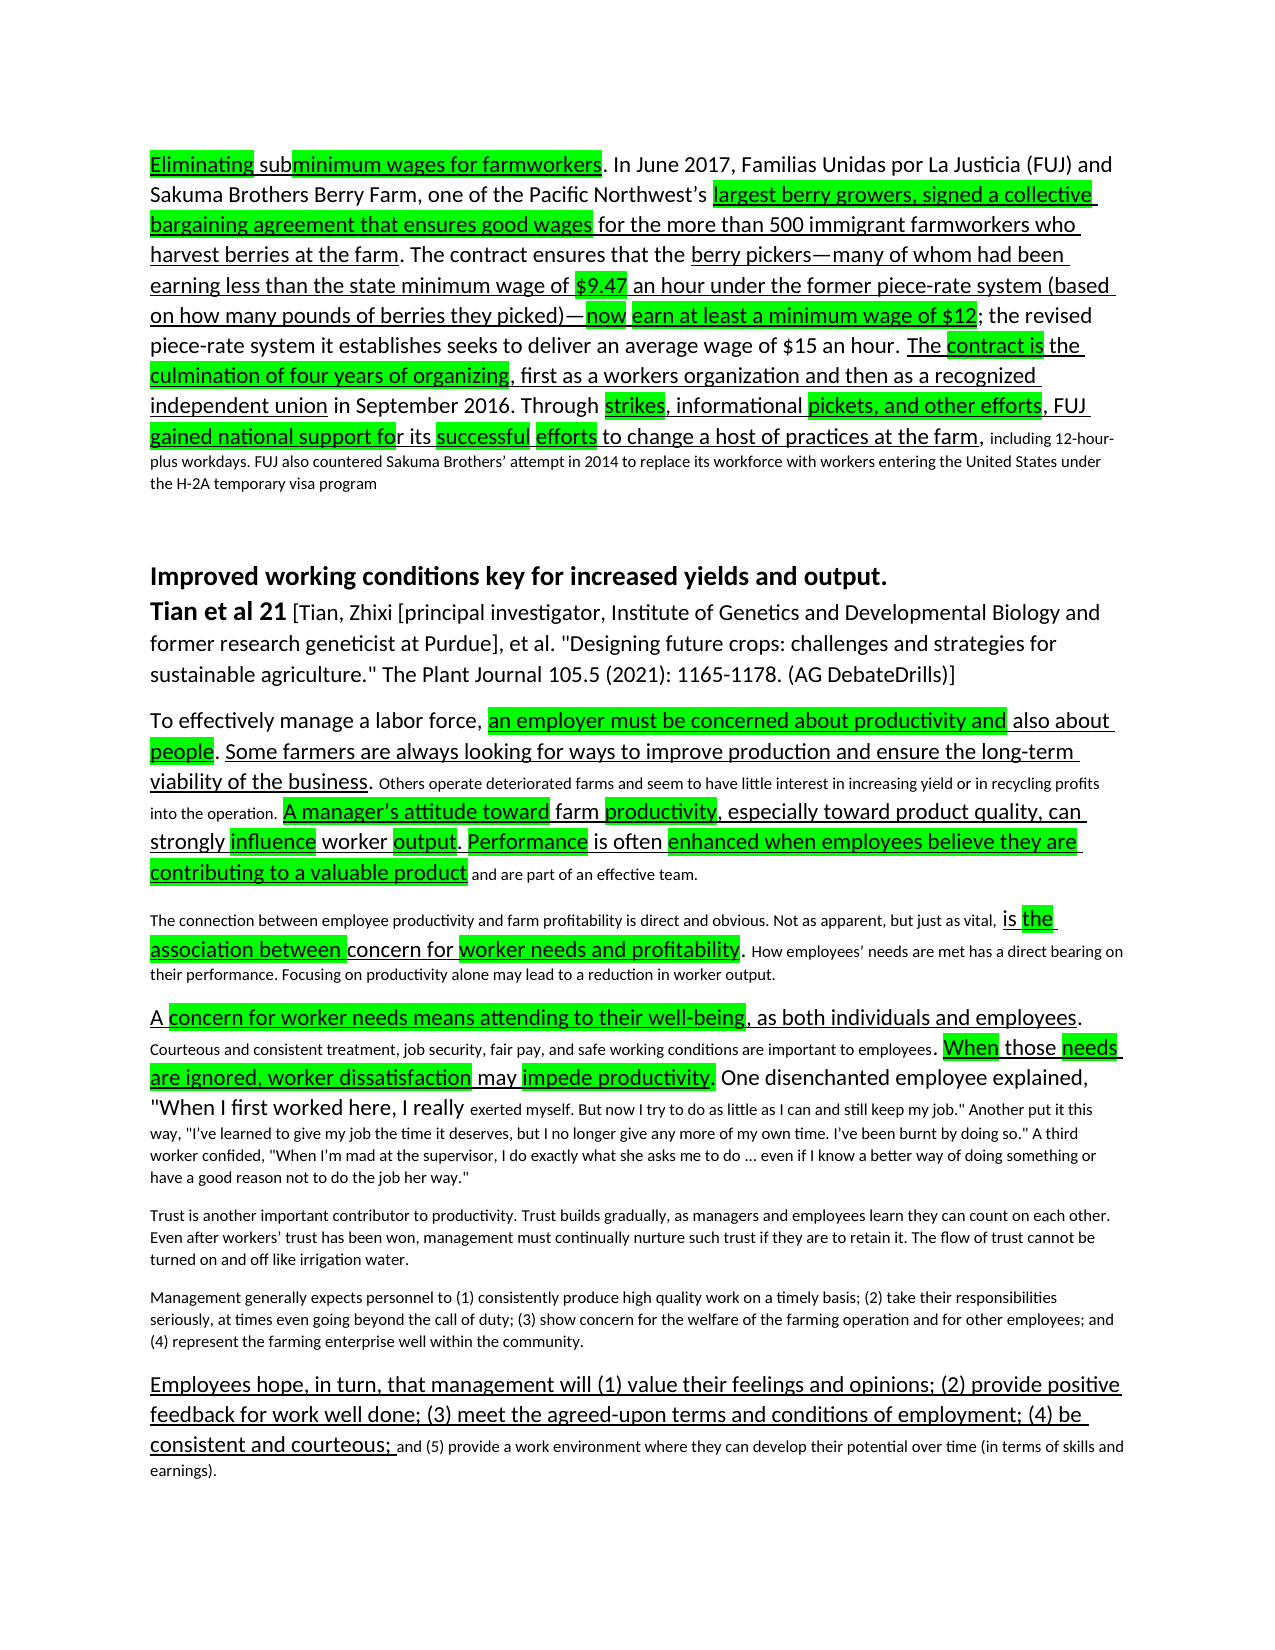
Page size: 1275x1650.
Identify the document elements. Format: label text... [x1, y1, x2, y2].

text To effectively manage a labor force, an employer must be concerned about productivity and also about people. Some farmers are always looking for ways to improve production and ensure the long-term viability of the business. Others operate deteriorated farms and seem to have little interest in increasing yield or in recycling profits into the operation. A manager’s attitude toward farm productivity, especially toward product quality, can strongly influence worker output. Performance is often enhanced when employees believe they are contributing to a valuable product and are part of an effective team. [150, 707, 1125, 886]
text Tian et al 21 [Tian, Zhixi [principal investigator, Institute of Genetics and Developmental Biology and former research geneticist at Purdue], et al. "Designing future crops: challenges and strategies for sustainable agriculture." The Plant Journal 105.5 (2021): 1165-1178. (AG DebateDrills)] [150, 594, 1125, 688]
text Trust is another important contributor to productivity. Trust builds gradually, as managers and employees learn they can count on each other. Even after workers’ trust has been won, management must continually nurture such trust if they are to retain it. The flow of trust cannot be turned on and off like irrigation water. [150, 1205, 1125, 1269]
text The connection between employee productivity and farm profitability is direct and obvious. Not as apparent, but just as vital, is the association between concern for worker needs and profitability. How employees’ needs are met has a direct bearing on their performance. Focusing on productivity alone may lead to a reduction in worker output. [150, 904, 1125, 985]
subtitle Improved working conditions key for increased yields and output. [150, 559, 1125, 592]
text Eliminating subminimum wages for farmworkers. In June 2017, Familias Unidas por La Justicia (FUJ) and Sakuma Brothers Berry Farm, one of the Pacific Northwest’s largest berry growers, signed a collective bargaining agreement that ensures good wages for the more than 500 immigrant farmworkers who harvest berries at the farm. The contract ensures that the berry pickers—many of whom had been earning less than the state minimum wage of $9.47 an hour under the former piece-rate system (based on how many pounds of berries they picked)—now earn at least a minimum wage of $12; the revised piece-rate system it establishes seeks to deliver an average wage of $15 an hour. The contract is the culmination of four years of organizing, first as a workers organization and then as a recognized independent union in September 2016. Through strikes, informational pickets, and other efforts, FUJ gained national support for its successful efforts to change a host of practices at the farm, including 12-hour-plus workdays. FUJ also countered Sakuma Brothers’ attempt in 2014 to replace its workforce with workers entering the United States under the H-2A temporary visa program [150, 150, 1125, 494]
text Management generally expects personnel to (1) consistently produce high quality work on a timely basis; (2) take their responsibilities seriously, at times even going beyond the call of duty; (3) show concern for the welfare of the farming operation and for other employees; and (4) represent the farming enterprise well within the community. [150, 1288, 1125, 1352]
text Employees hope, in turn, that management will (1) value their feelings and opinions; (2) provide positive feedback for work well done; (3) meet the agreed-upon terms and conditions of employment; (4) be consistent and courteous; and (5) provide a work environment where they can develop their potential over time (in terms of skills and earnings). [150, 1370, 1125, 1480]
text A concern for worker needs means attending to their well-being, as both individuals and employees. Courteous and consistent treatment, job security, fair pay, and safe working conditions are important to employees. When those needs are ignored, worker dissatisfaction may impede productivity. One disenchanted employee explained, "When I first worked here, I really exerted myself. But now I try to do as little as I can and still keep my job." Another put it this way, "I’ve learned to give my job the time it deserves, but I no longer give any more of my own time. I’ve been burnt by doing so." A third worker confided, "When I’m mad at the supervisor, I do exactly what she asks me to do ... even if I know a better way of doing something or have a good reason not to do the job her way." [150, 1003, 1125, 1187]
